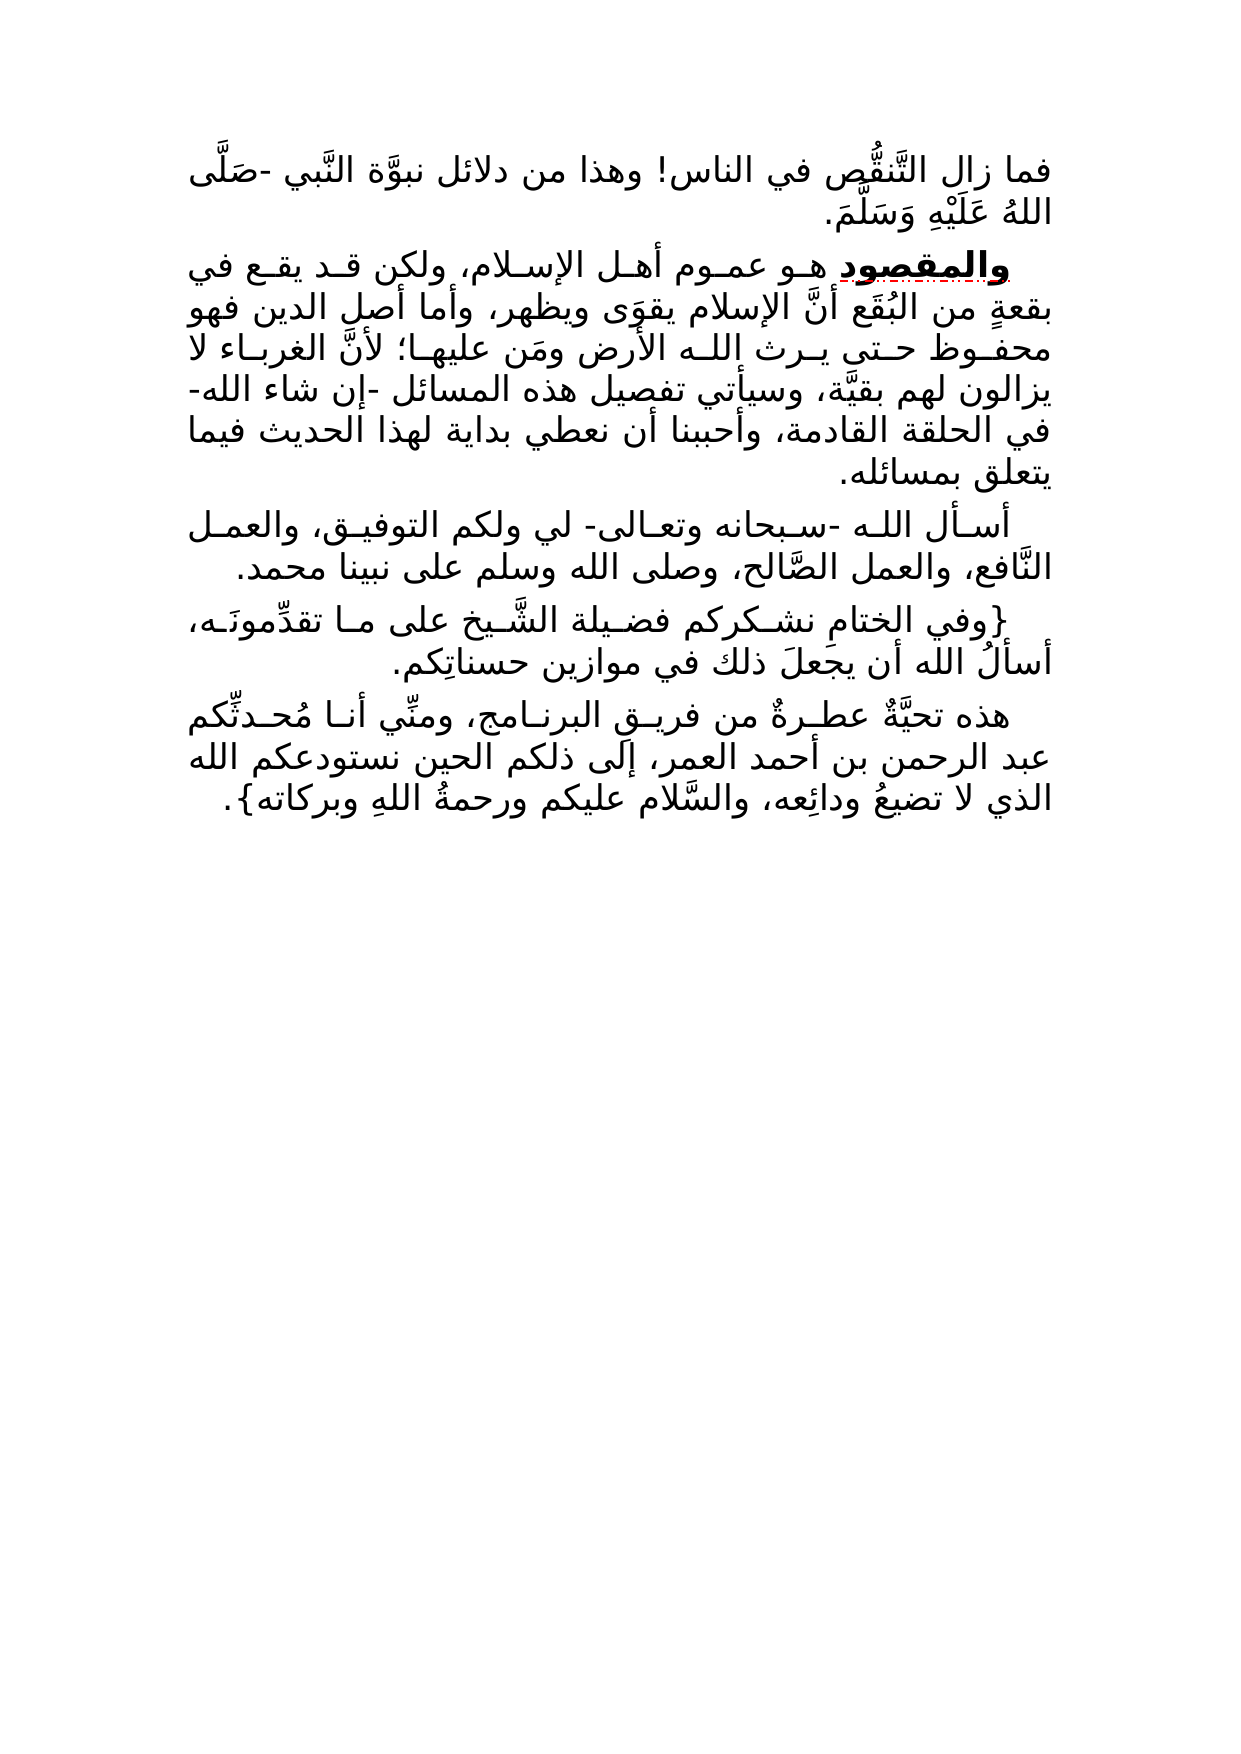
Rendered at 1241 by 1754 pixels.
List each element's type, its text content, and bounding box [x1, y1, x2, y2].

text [187, 150, 1053, 232]
text هذه تحيَّةٌ عطرةٌ من فريقِ البرنامج، ومنِّي أنا مُحدثِّكم عبد الرحمن بن أحمد العمر، إلى ذلكم الحين نستودعكم الله الذي لا تضيعُ ودائِعه، والسَّلام عليكم ورحمةُ اللهِ وبركاته}. [187, 695, 1053, 819]
text والمقصود هو عموم أهل الإسلام، ولكن قد يقع في بقعةٍ من البُقَع أنَّ الإسلام يقوَى ويظهر، وأما أصل الدين فهو محفوظ حتى يرث الله الأرض ومَن عليها؛ لأنَّ الغرباء لا يزالون لهم بقيَّة، وسيأتي تفصيل هذه المسائل -إن شاء الله- في الحلقة القادمة، وأحببنا أن نعطي بداية لهذا الحديث فيما يتعلق بمسائله. [187, 245, 1053, 492]
text أسأل الله -سبحانه وتعالى- لي ولكم التوفيق، والعمل النَّافع، والعمل الصَّالح، وصلى الله وسلم على نبينا محمد. [187, 505, 1053, 587]
text {وفي الختامِ نشكركم فضيلة الشَّيخ على ما تقدِّمونَه، أسألُ الله أن يجعلَ ذلك في موازين حسناتِكم. [187, 600, 1053, 682]
